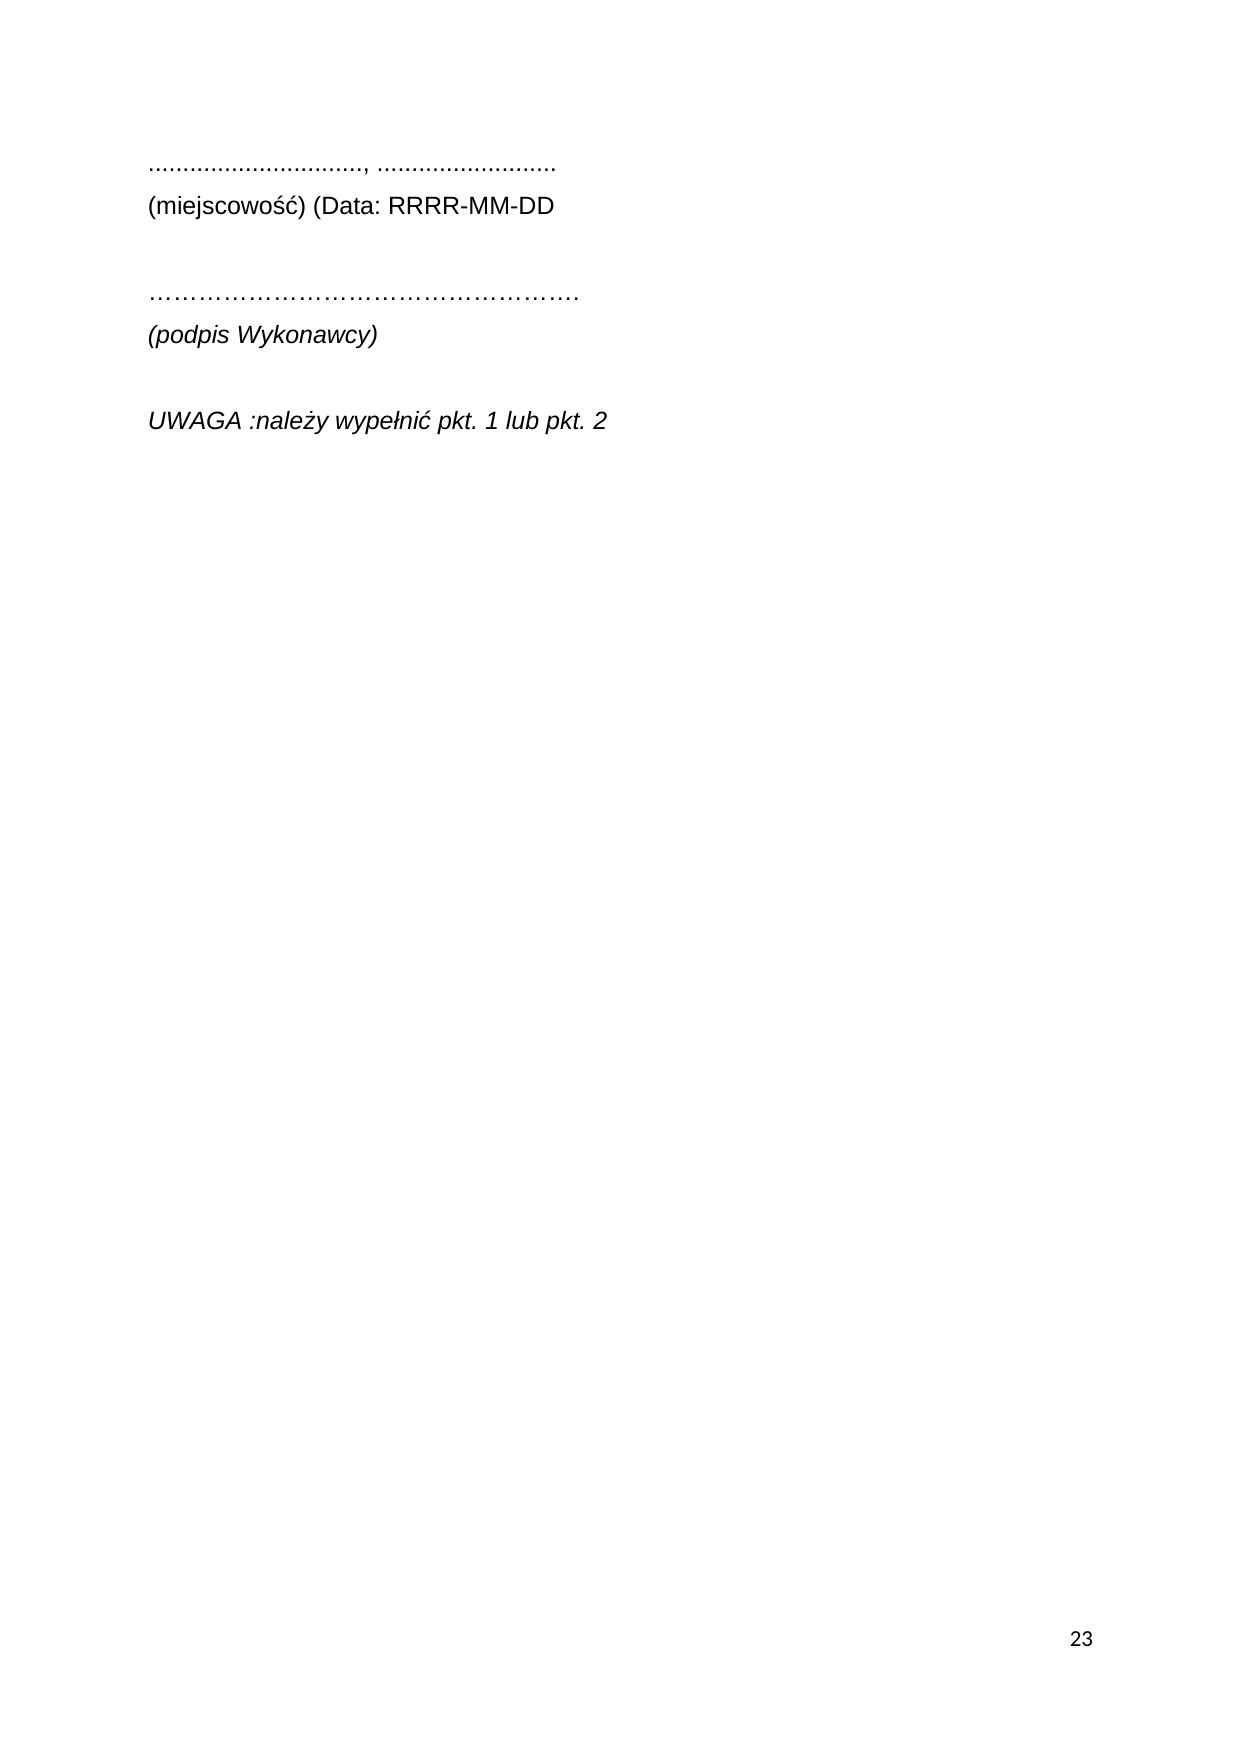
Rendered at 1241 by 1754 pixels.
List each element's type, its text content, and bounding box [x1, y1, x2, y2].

text (miejscowość) (Data: RRRR-MM-DD [148, 191, 1093, 219]
text ……………………………………………. [148, 277, 1093, 306]
text UWAGA :należy wypełnić pkt. 1 lub pkt. 2 [148, 406, 1093, 435]
text ..............................., .......................... [148, 148, 1093, 176]
text (podpis Wykonawcy) [148, 320, 1093, 349]
